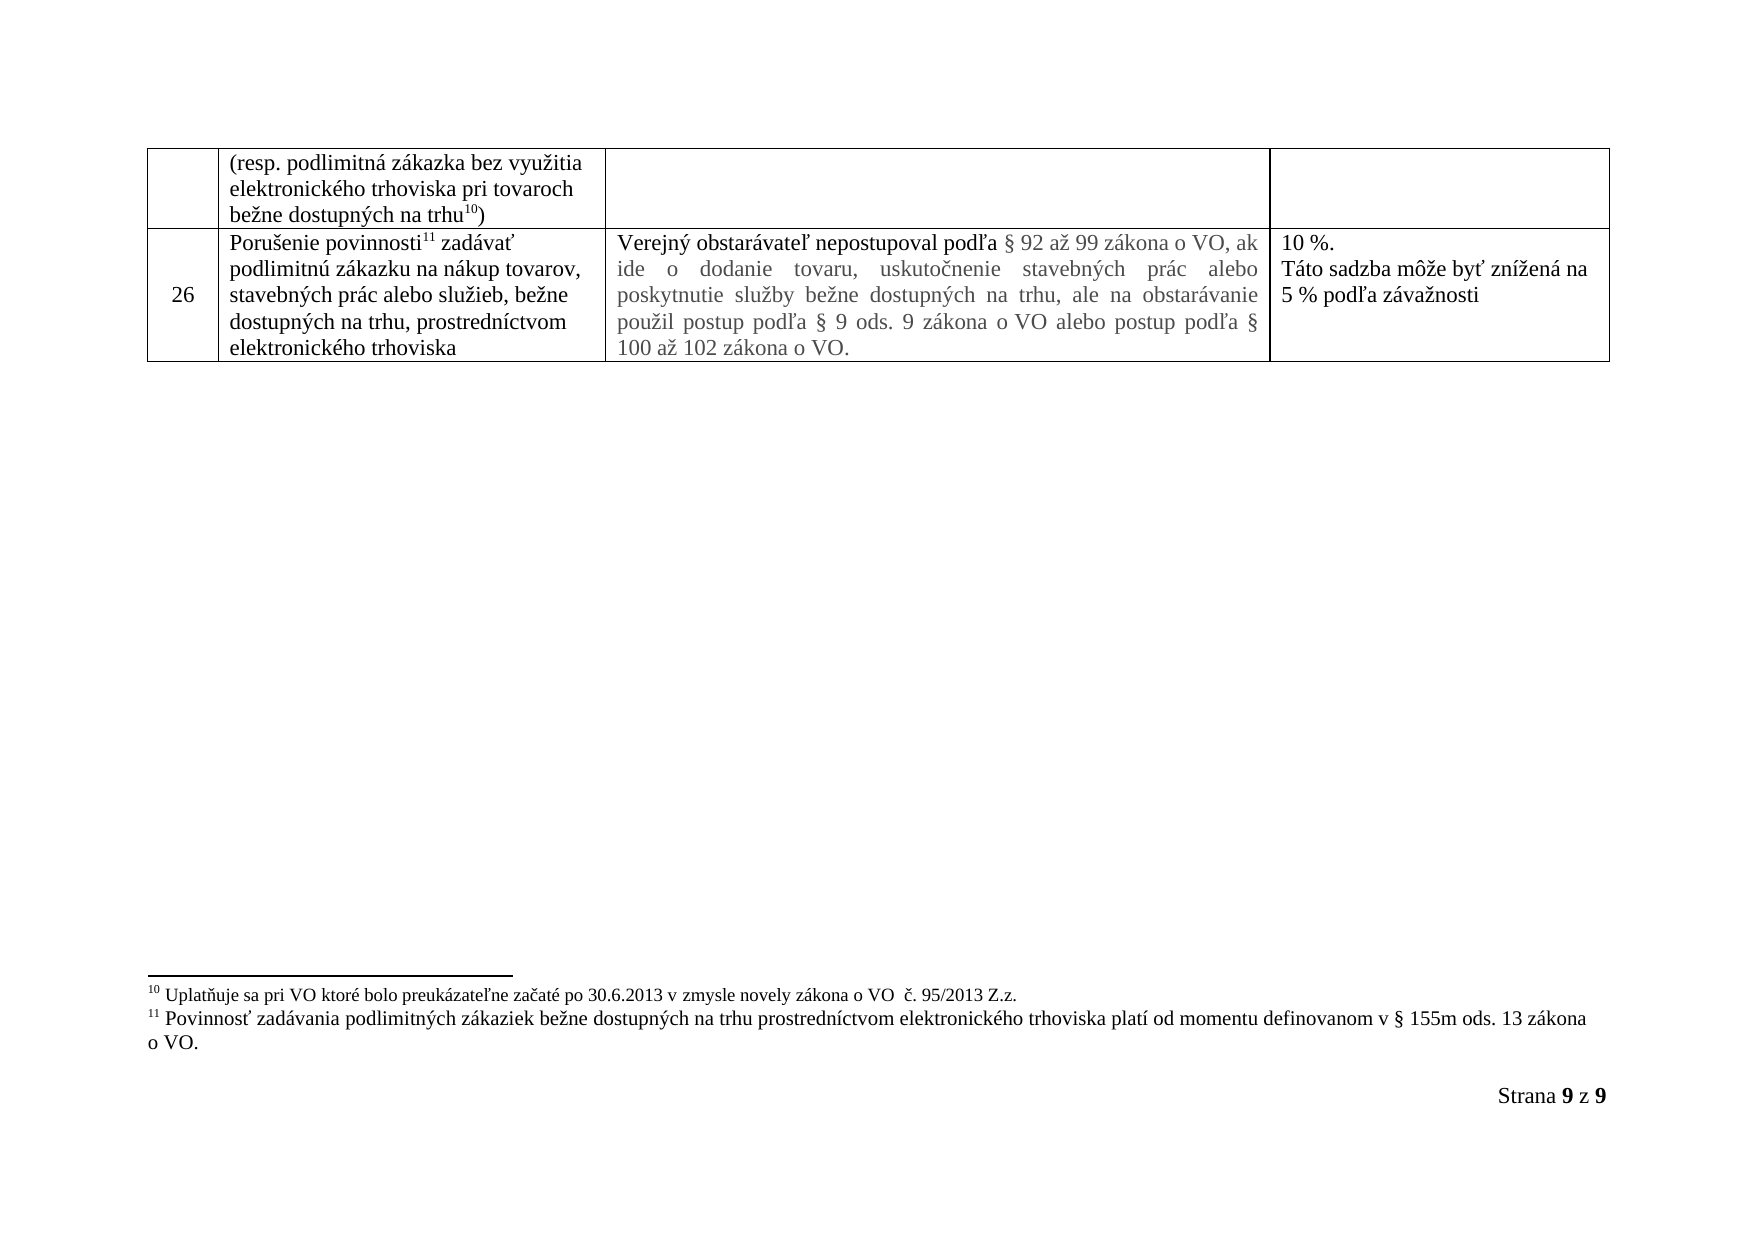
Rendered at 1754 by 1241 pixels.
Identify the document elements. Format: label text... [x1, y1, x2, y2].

table_cell Verejný obstarávateľ nepostupoval podľa § 92 až 99 zákona o VO, ak ide o dodanie tovaru, uskutočnenie stavebných prác alebo poskytnutie služby bežne dostupných na trhu, ale na obstarávanie použil postup podľa § 9 ods. 9 zákona o VO alebo postup podľa § 100 až 102 zákona o VO. [606, 229, 1269, 361]
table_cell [1271, 149, 1609, 228]
table_cell 25 [148, 149, 218, 228]
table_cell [606, 149, 1269, 228]
table_cell 26 [148, 229, 218, 361]
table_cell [219, 149, 605, 228]
table_cell 10 %. Táto sadzba môže byť znížená na 5 % podľa závažnosti [1271, 229, 1609, 361]
table_cell Porušenie povinnosti zadávať podlimitnú zákazku na nákup tovarov, stavebných prác alebo služieb, bežne dostupných na trhu, prostredníctvom elektronického trhoviska [219, 229, 605, 361]
